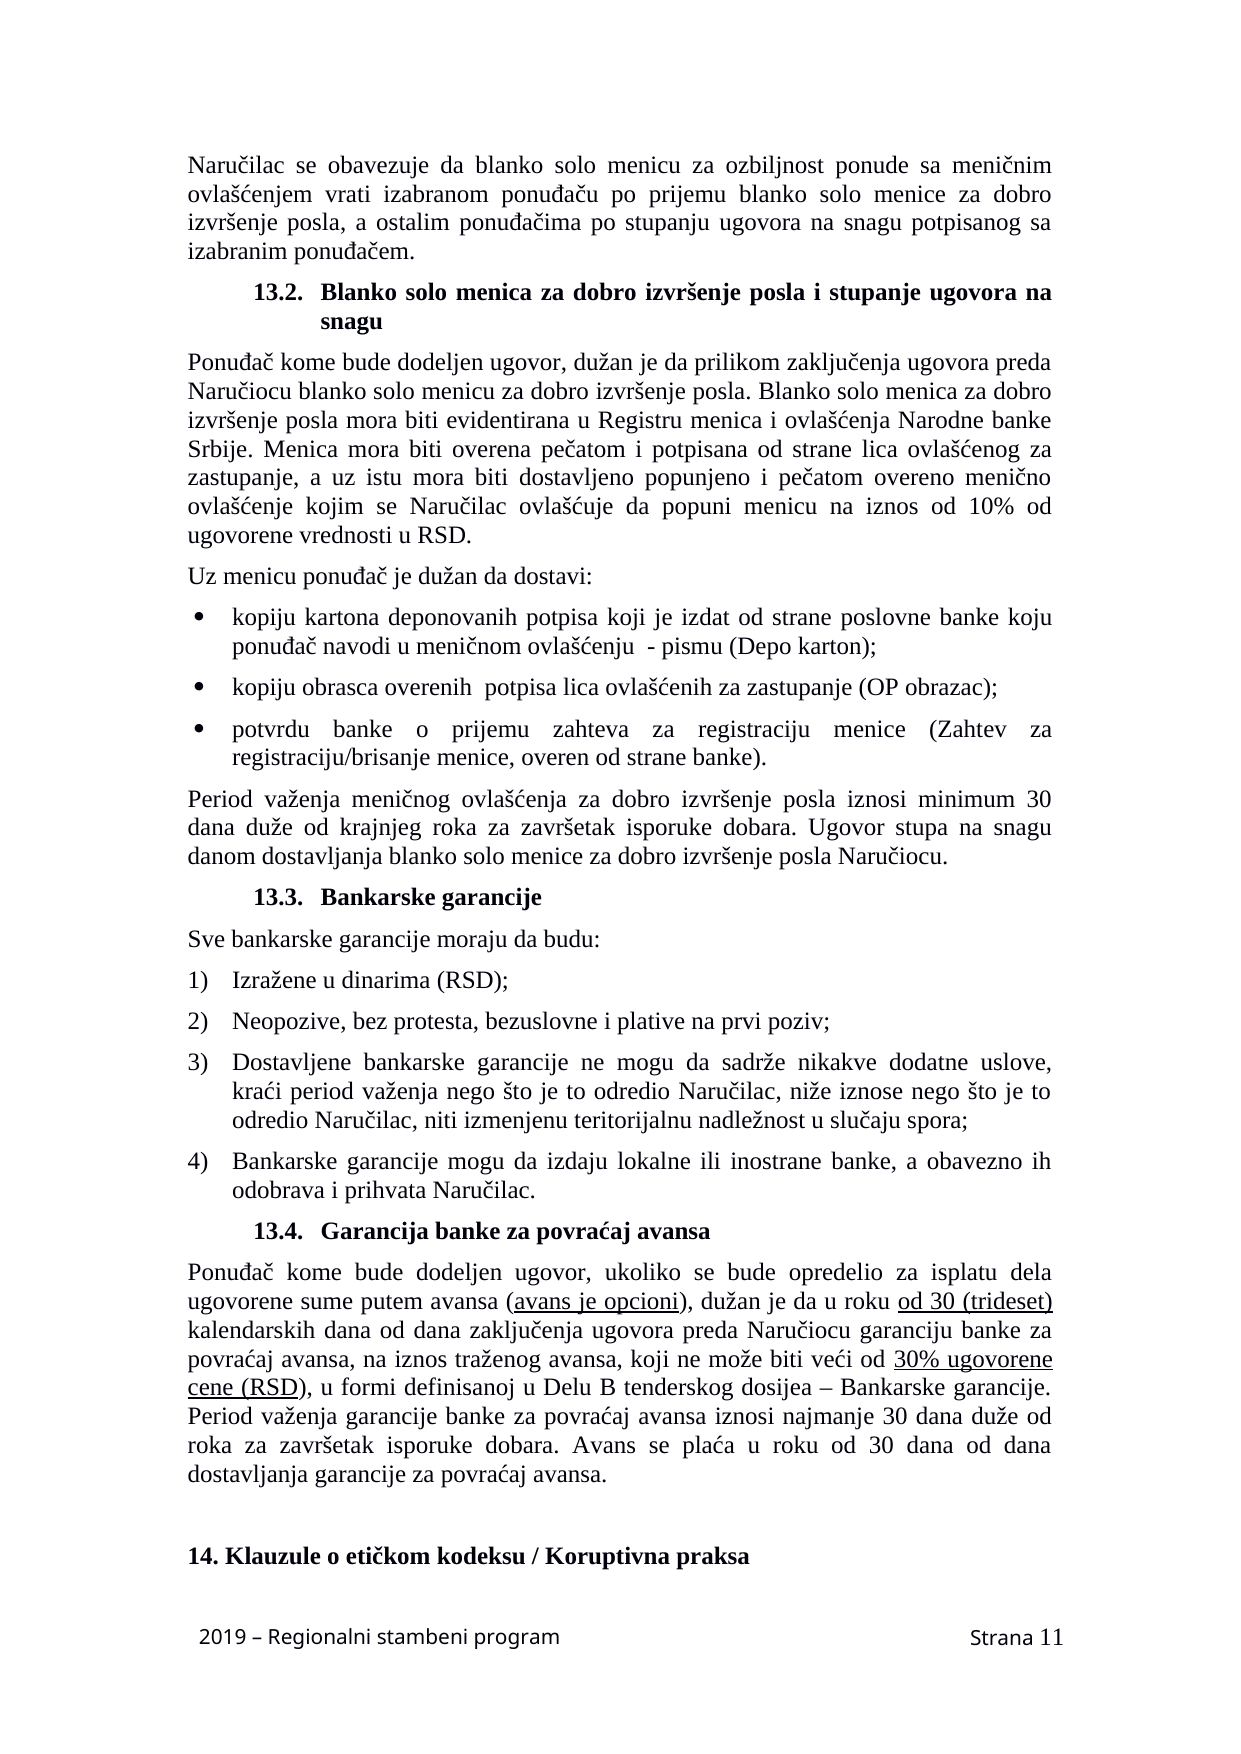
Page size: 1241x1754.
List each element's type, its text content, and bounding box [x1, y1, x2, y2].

list Neopozive, bez protesta, bezuslovne i plative na prvi poziv; [187, 1006, 1053, 1035]
list Blanko solo menica za dobro izvršenje posla i stupanje ugovora na snagu [253, 277, 1053, 335]
list potvrdu banke o prijemu zahteva za registraciju menice (Zahtev za registraciju/brisanje menice, overen od strane banke). [194, 714, 1053, 771]
list Bankarske garancije mogu da izdaju lokalne ili inostrane banke, a obavezno ih odobrava i prihvata Naručilac. [187, 1146, 1053, 1204]
list Garancija banke za povraćaj avansa [253, 1216, 1053, 1245]
list kopiju obrasca overenih potpisa lica ovlašćenih za zastupanje (OP obrazac); [194, 672, 1053, 701]
text Uz menicu ponuđač je dužan da dostavi: [187, 561, 1053, 590]
text Ponuđač kome bude dodeljen ugovor, ukoliko se bude opredelio za isplatu dela ugovorene sume putem avansa (avans je opcioni), dužan je da u roku od 30 (trideset) kalendarskih dana od dana zaključenja ugovora preda Naručiocu garanciju banke za povraćaj avansa, na iznos traženog avansa, koji ne može biti veći od 30% ugovorene cene (RSD), u formi definisanoj u Delu B tenderskog dosijea – Bankarske garancije. Period važenja garancije banke za povraćaj avansa iznosi najmanje 30 dana duže od roka za završetak isporuke dobara. Avans se plaća u roku od 30 dana od dana dostavlјanja garancije za povraćaj avansa. [187, 1257, 1053, 1487]
list Izražene u dinarima (RSD); [187, 965, 1053, 994]
text Naručilac se obavezuje da blanko solo menicu za ozbiljnost ponude sa meničnim ovlašćenjem vrati izabranom ponuđaču po prijemu blanko solo menice za dobro izvršenje posla, a ostalim ponuđačima po stupanju ugovora na snagu potpisanog sa izabranim ponuđačem. [187, 150, 1053, 265]
text Ponuđač kome bude dodeljen ugovor, dužan je da prilikom zaključenja ugovora preda Naručiocu blanko solo menicu za dobro izvršenje posla. Blanko solo menica za dobro izvršenje posla mora biti evidentirana u Registru menica i ovlašćenja Narodne banke Srbije. Menica mora biti overena pečatom i potpisana od strane lica ovlašćenog za zastupanje, a uz istu mora biti dostavljeno popunjeno i pečatom overeno menično ovlašćenje kojim se Naručilac ovlašćuje da popuni menicu na iznos od 10% od ugovorene vrednosti u RSD. [187, 347, 1053, 549]
list Bankarske garancije [253, 882, 1053, 911]
text Sve bankarske garancije moraju da budu: [187, 924, 1053, 952]
list Dostavljene bankarske garancije ne mogu da sadrže nikakve dodatne uslove, kraći period važenja nego što je to odredio Naručilac, niže iznose nego što je to odredio Naručilac, niti izmenjenu teritorijalnu nadležnost u slučaju spora; [187, 1047, 1053, 1134]
list kopiju kartona deponovanih potpisa koji je izdat od strane poslovne banke koju ponuđač navodi u meničnom ovlašćenju - pismu (Depo karton); [194, 602, 1053, 660]
list Klauzule o etičkom kodeksu / Koruptivna praksa [187, 1541, 1053, 1570]
text Period važenja meničnog ovlašćenja za dobro izvršenje posla iznosi minimum 30 dana duže od krajnjeg roka za završetak isporuke dobara. Ugovor stupa na snagu danom dostavljanja blanko solo menice za dobro izvršenje posla Naručiocu. [187, 784, 1053, 870]
